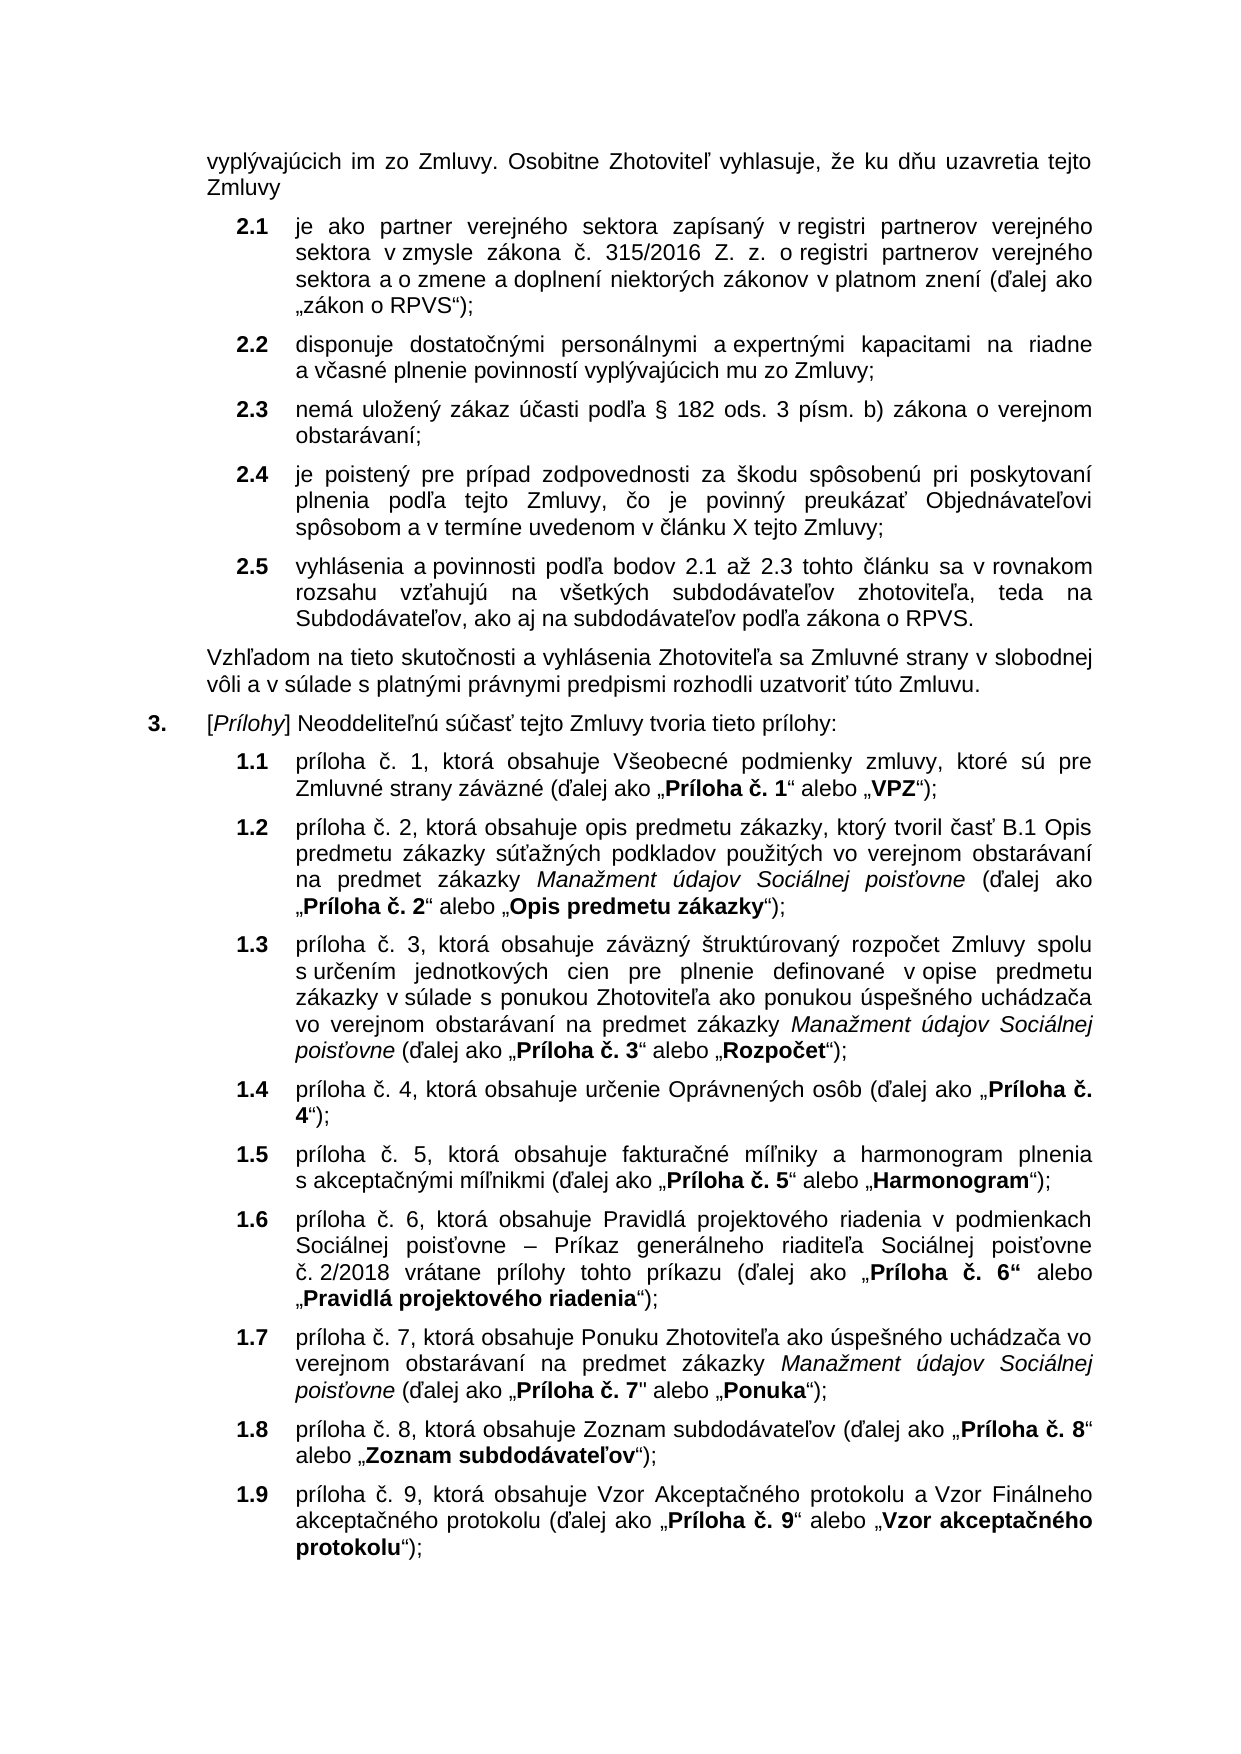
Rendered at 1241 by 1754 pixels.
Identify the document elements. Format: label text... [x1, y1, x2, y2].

list príloha č. 8, ktorá obsahuje Zoznam subdodávateľov (ďalej ako „Príloha č. 8“ alebo „Zoznam subdodávateľov“); [236, 1416, 1093, 1468]
list je poistený pre prípad zodpovednosti za škodu spôsobenú pri poskytovaní plnenia podľa tejto Zmluvy, čo je povinný preukázať Objednávateľovi spôsobom a v termíne uvedenom v článku X tejto Zmluvy; [236, 461, 1093, 540]
list príloha č. 1, ktorá obsahuje Všeobecné podmienky zmluvy, ktoré sú pre Zmluvné strany záväzné (ďalej ako „Príloha č. 1“ alebo „VPZ“); [236, 748, 1093, 801]
list disponuje dostatočnými personálnymi a expertnými kapacitami na riadne a včasné plnenie povinností vyplývajúcich mu zo Zmluvy; [236, 331, 1093, 383]
list príloha č. 5, ktorá obsahuje fakturačné míľniky a harmonogram plnenia s akceptačnými míľnikmi (ďalej ako „Príloha č. 5“ alebo „Harmonogram“); [236, 1141, 1093, 1194]
list príloha č. 6, ktorá obsahuje Pravidlá projektového riadenia v podmienkach Sociálnej poisťovne – Príkaz generálneho riaditeľa Sociálnej poisťovne č. 2/2018 vrátane prílohy tohto príkazu (ďalej ako „Príloha č. 6“ alebo „Pravidlá projektového riadenia“); [236, 1206, 1093, 1312]
list [Prílohy] Neoddeliteľnú súčasť tejto Zmluvy tvoria tieto prílohy: [148, 709, 1093, 736]
list príloha č. 7, ktorá obsahuje Ponuku Zhotoviteľa ako úspešného uchádzača vo verejnom obstarávaní na predmet zákazky Manažment údajov Sociálnej poisťovne (ďalej ako „Príloha č. 7" alebo „Ponuka“); [236, 1324, 1093, 1403]
list nemá uložený zákaz účasti podľa § 182 ods. 3 písm. b) zákona o verejnom obstarávaní; [236, 396, 1093, 449]
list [148, 148, 1093, 200]
list príloha č. 2, ktorá obsahuje opis predmetu zákazky, ktorý tvoril časť B.1 Opis predmetu zákazky súťažných podkladov použitých vo verejnom obstarávaní na predmet zákazky Manažment údajov Sociálnej poisťovne (ďalej ako „Príloha č. 2“ alebo „Opis predmetu zákazky“); [236, 813, 1093, 919]
list je ako partner verejného sektora zapísaný v registri partnerov verejného sektora v zmysle zákona č. 315/2016 Z. z. o registri partnerov verejného sektora a o zmene a doplnení niektorých zákonov v platnom znení (ďalej ako „zákon o RPVS“); [236, 213, 1093, 318]
text Vzhľadom na tieto skutočnosti a vyhlásenia Zhotoviteľa sa Zmluvné strany v slobodnej vôli a v súlade s platnými právnymi predpismi rozhodli uzatvoriť túto Zmluvu. [207, 644, 1093, 697]
list príloha č. 9, ktorá obsahuje Vzor Akceptačného protokolu a Vzor Finálneho akceptačného protokolu (ďalej ako „Príloha č. 9“ alebo „Vzor akceptačného protokolu“); [236, 1481, 1093, 1560]
list vyhlásenia a povinnosti podľa bodov 2.1 až 2.3 tohto článku sa v rovnakom rozsahu vzťahujú na všetkých subdodávateľov zhotoviteľa, teda na Subdodávateľov, ako aj na subdodávateľov podľa zákona o RPVS. [236, 553, 1093, 632]
list príloha č. 4, ktorá obsahuje určenie Oprávnených osôb (ďalej ako „Príloha č. 4“); [236, 1076, 1093, 1128]
list príloha č. 3, ktorá obsahuje záväzný štruktúrovaný rozpočet Zmluvy spolu s určením jednotkových cien pre plnenie definované v opise predmetu zákazky v súlade s ponukou Zhotoviteľa ako ponukou úspešného uchádzača vo verejnom obstarávaní na predmet zákazky Manažment údajov Sociálnej poisťovne (ďalej ako „Príloha č. 3“ alebo „Rozpočet“); [236, 931, 1093, 1063]
